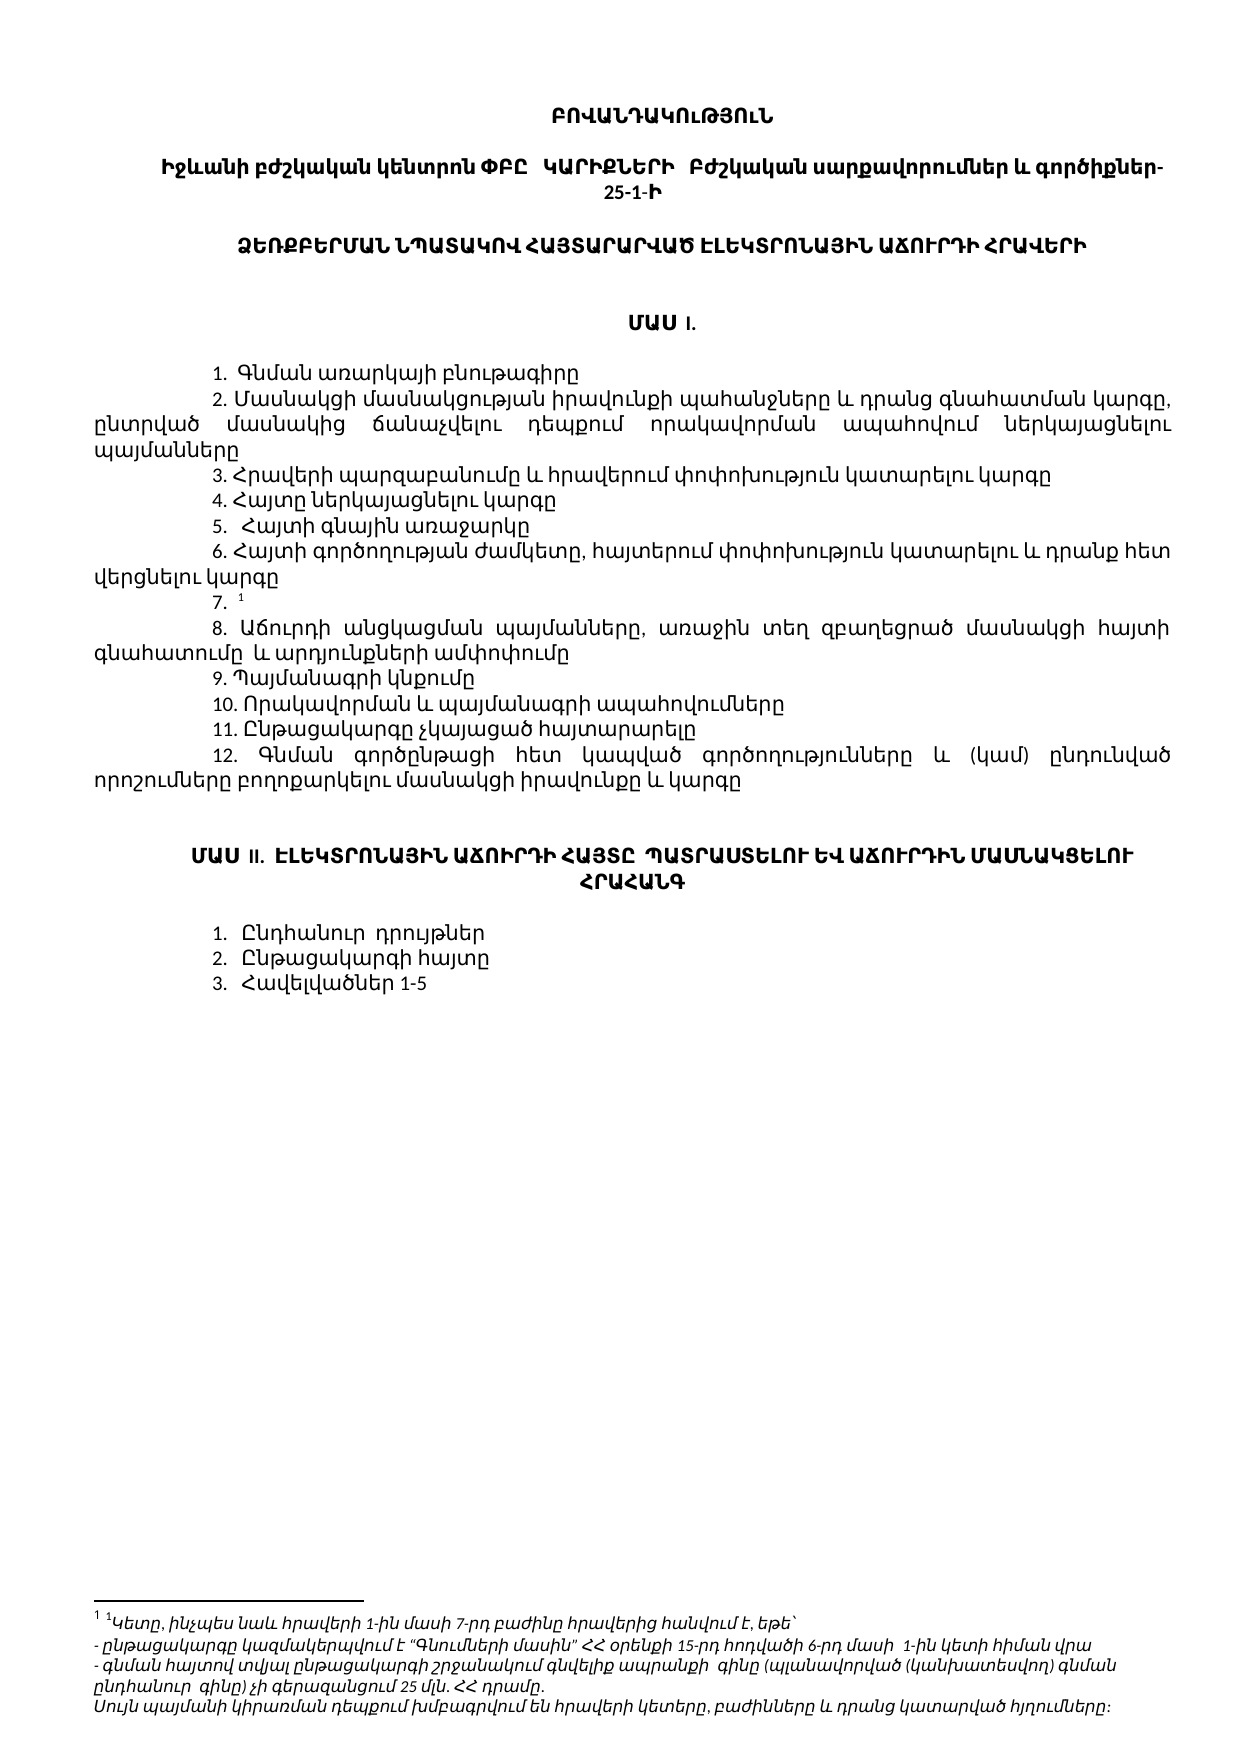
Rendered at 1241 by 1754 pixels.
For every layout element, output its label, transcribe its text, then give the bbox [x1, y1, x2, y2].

text 3. Հրավերի պարզաբանումը և հրավերում փոփոխություն կատարելու կարգը [94, 462, 1171, 488]
text 1. Ընդհանուր դրույթներ [94, 920, 1171, 945]
text 2. Ընթացակարգի հայտը [94, 945, 1171, 971]
text 9. Պայմանագրի կնքումը [94, 666, 1171, 691]
text 1. Գնման առարկայի բնութագիրը [94, 361, 1171, 386]
text 4. Հայտը ներկայացնելու կարգը [94, 488, 1171, 513]
text 7. 1 [94, 589, 1171, 615]
text ՄԱՍ II. ԷԼԵԿՏՐՈՆԱՅԻՆ ԱՃՈԻՐԴԻ ՀԱՅՏԸ ՊԱՏՐԱՍՏԵԼՈՒ ԵՎ ԱՃՈՒՐԴԻՆ ՄԱՍՆԱԿՑԵԼՈՒ ՀՐԱՀԱՆԳ [94, 843, 1171, 894]
text ԲՈՎԱՆԴԱԿՈւԹՅՈւՆ [94, 103, 1171, 128]
text 11. Ընթացակարգը չկայացած հայտարարելը [94, 716, 1171, 742]
text 6. Հայտի գործողության ժամկետը, հայտերում փոփոխություն կատարելու և դրանք հետ վերցնելու կարգը [94, 538, 1171, 589]
text 2. Մասնակցի մասնակցության իրավունքի պահանջները և դրանց գնահատման կարգը, ընտրված մասնակից ճանաչվելու դեպքում որակավորման ապահովում ներկայացնելու պայմանները [94, 386, 1171, 462]
text ՁԵՌՔԲԵՐՄԱՆ ՆՊԱՏԱԿՈՎ ՀԱՅՏԱՐԱՐՎԱԾ ԷԼԵԿՏՐՈՆԱՅԻՆ ԱՃՈՒՐԴԻ ՀՐԱՎԵՐԻ [94, 233, 1171, 259]
text 10. Որակավորման և պայմանագրի ապահովումները [94, 691, 1171, 716]
text Իջևանի բժշկական կենտրոն ՓԲԸ ԿԱՐԻՔՆԵՐԻ Բժշկական սարքավորումներ և գործիքներ-25-1-Ի [94, 154, 1171, 205]
text ՄԱՍ I. [94, 310, 1171, 335]
text 3. Հավելվածներ 1-5 [94, 971, 1171, 996]
text 8. Աճուրդի անցկացման պայմանները, առաջին տեղ զբաղեցրած մասնակցի հայտի գնահատումը և արդյունքների ամփոփումը [94, 615, 1171, 666]
text 5. Հայտի գնային առաջարկը [94, 513, 1171, 538]
text 12. Գնման գործընթացի հետ կապված գործողությունները և (կամ) ընդունված որոշումները բողոքարկելու մասնակցի իրավունքը և կարգը [94, 742, 1171, 793]
